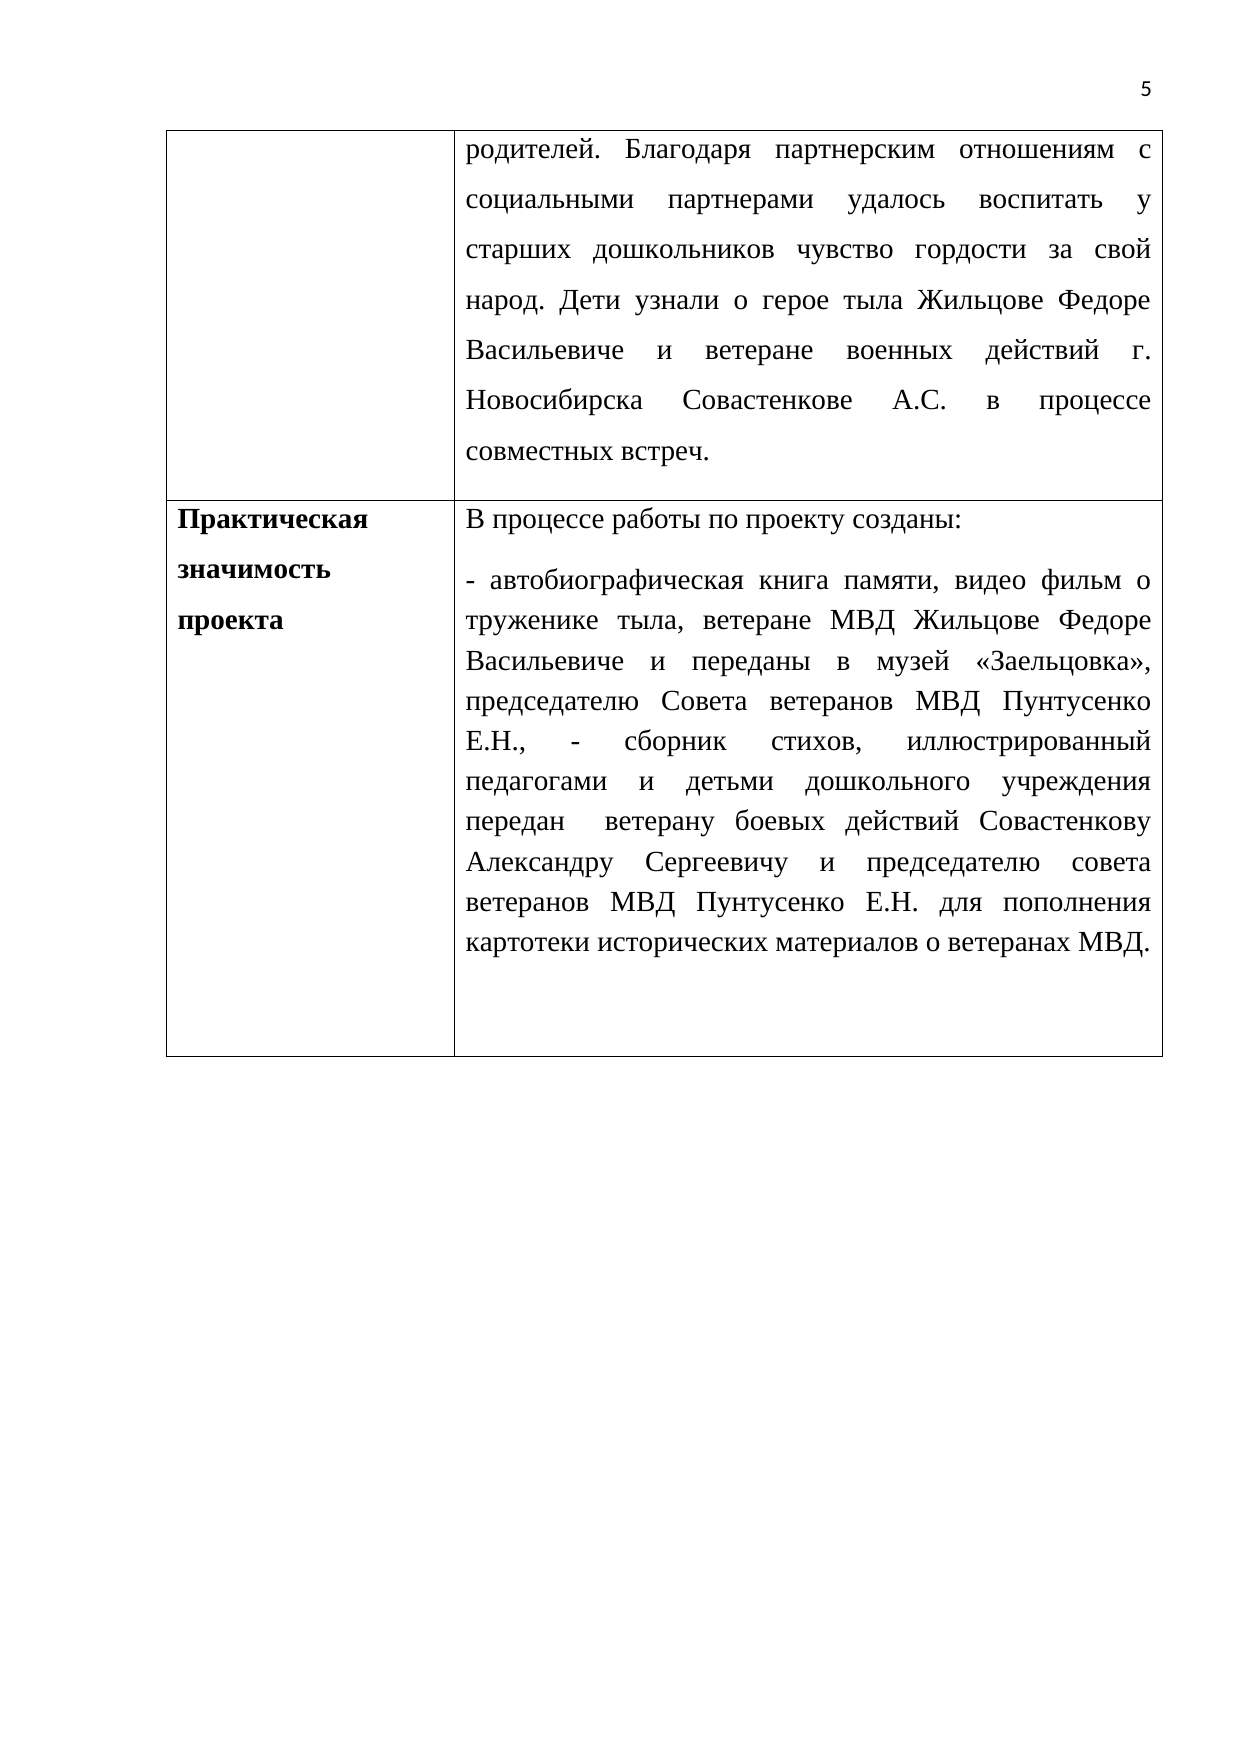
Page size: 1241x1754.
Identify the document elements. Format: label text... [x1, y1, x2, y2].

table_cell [167, 131, 454, 500]
table_cell Практическая значимость проекта [167, 501, 454, 1056]
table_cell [455, 131, 1162, 500]
table_cell В процессе работы по проекту созданы: - автобиографическая книга памяти, видео фильм о труженике тыла, ветеране МВД Жильцове Федоре Васильевиче и переданы в музей «Заельцовка», председателю Совета ветеранов МВД Пунтусенко Е.Н., - сборник стихов, иллюстрированный педагогами и детьми дошкольного учреждения передан ветерану боевых действий Совастенкову Александру Сергеевичу и председателю совета ветеранов МВД Пунтусенко Е.Н. для пополнения картотеки исторических материалов о ветеранах МВД. [455, 501, 1162, 1056]
